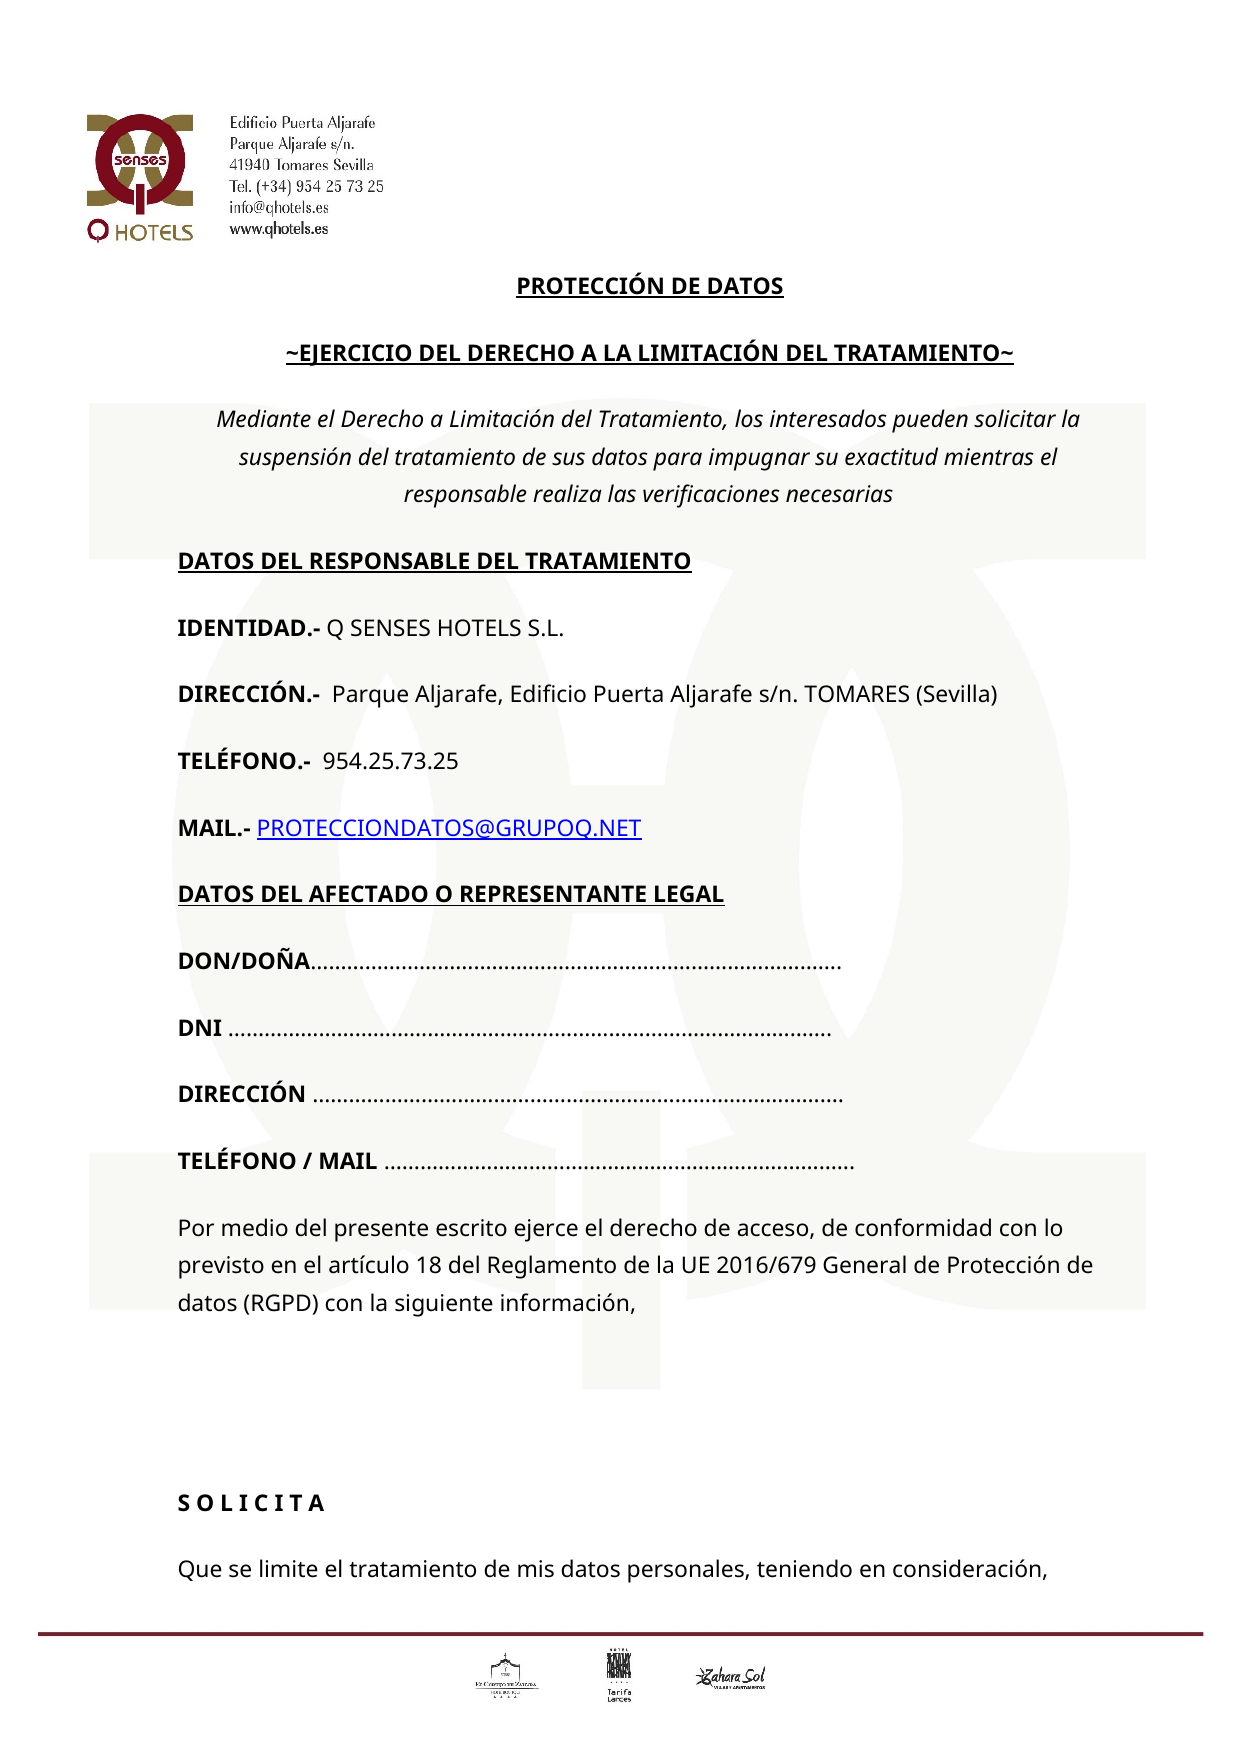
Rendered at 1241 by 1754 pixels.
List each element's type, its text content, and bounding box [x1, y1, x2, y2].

text DNI ………………………………………………………………………………………. [177, 1012, 1122, 1043]
text Por medio del presente escrito ejerce el derecho de acceso, de conformidad con lo previsto en el artículo 18 del Reglamento de la UE 2016/679 General de Protección de datos (RGPD) con la siguiente información, [177, 1212, 1122, 1318]
text Que se limite el tratamiento de mis datos personales, teniendo en consideración, [177, 1553, 1122, 1584]
text DATOS DEL AFECTADO O REPRESENTANTE LEGAL [177, 878, 1122, 909]
text IDENTIDAD.- Q SENSES HOTELS S.L. [177, 612, 1122, 643]
text Mediante el Derecho a Limitación del Tratamiento, los interesados pueden solicitar la suspensión del tratamiento de sus datos para impugnar su exactitud mientras el responsable realiza las verificaciones necesarias [177, 403, 1122, 509]
text S O L I C I T A [177, 1487, 1122, 1518]
text ~EJERCICIO DEL DERECHO A LA LIMITACIÓN DEL TRATAMIENTO~ [177, 337, 1122, 368]
text DIRECCIÓN.- Parque Aljarafe, Edificio Puerta Aljarafe s/n. TOMARES (Sevilla) [177, 678, 1122, 709]
text TELÉFONO / MAIL …………………………………………………………………... [177, 1145, 1122, 1176]
text PROTECCIÓN DE DATOS [177, 270, 1122, 301]
text DON/DOÑA……………………………………………………………………………. [177, 945, 1122, 976]
text TELÉFONO.- 954.25.73.25 [177, 745, 1122, 776]
text MAIL.- PROTECCIONDATOS@GRUPOQ.NET [177, 812, 1122, 843]
text DIRECCIÓN ……………………………………………………………………………. [177, 1078, 1122, 1109]
text DATOS DEL RESPONSABLE DEL TRATAMIENTO [177, 545, 1122, 576]
picture [35, 33, 1204, 1720]
